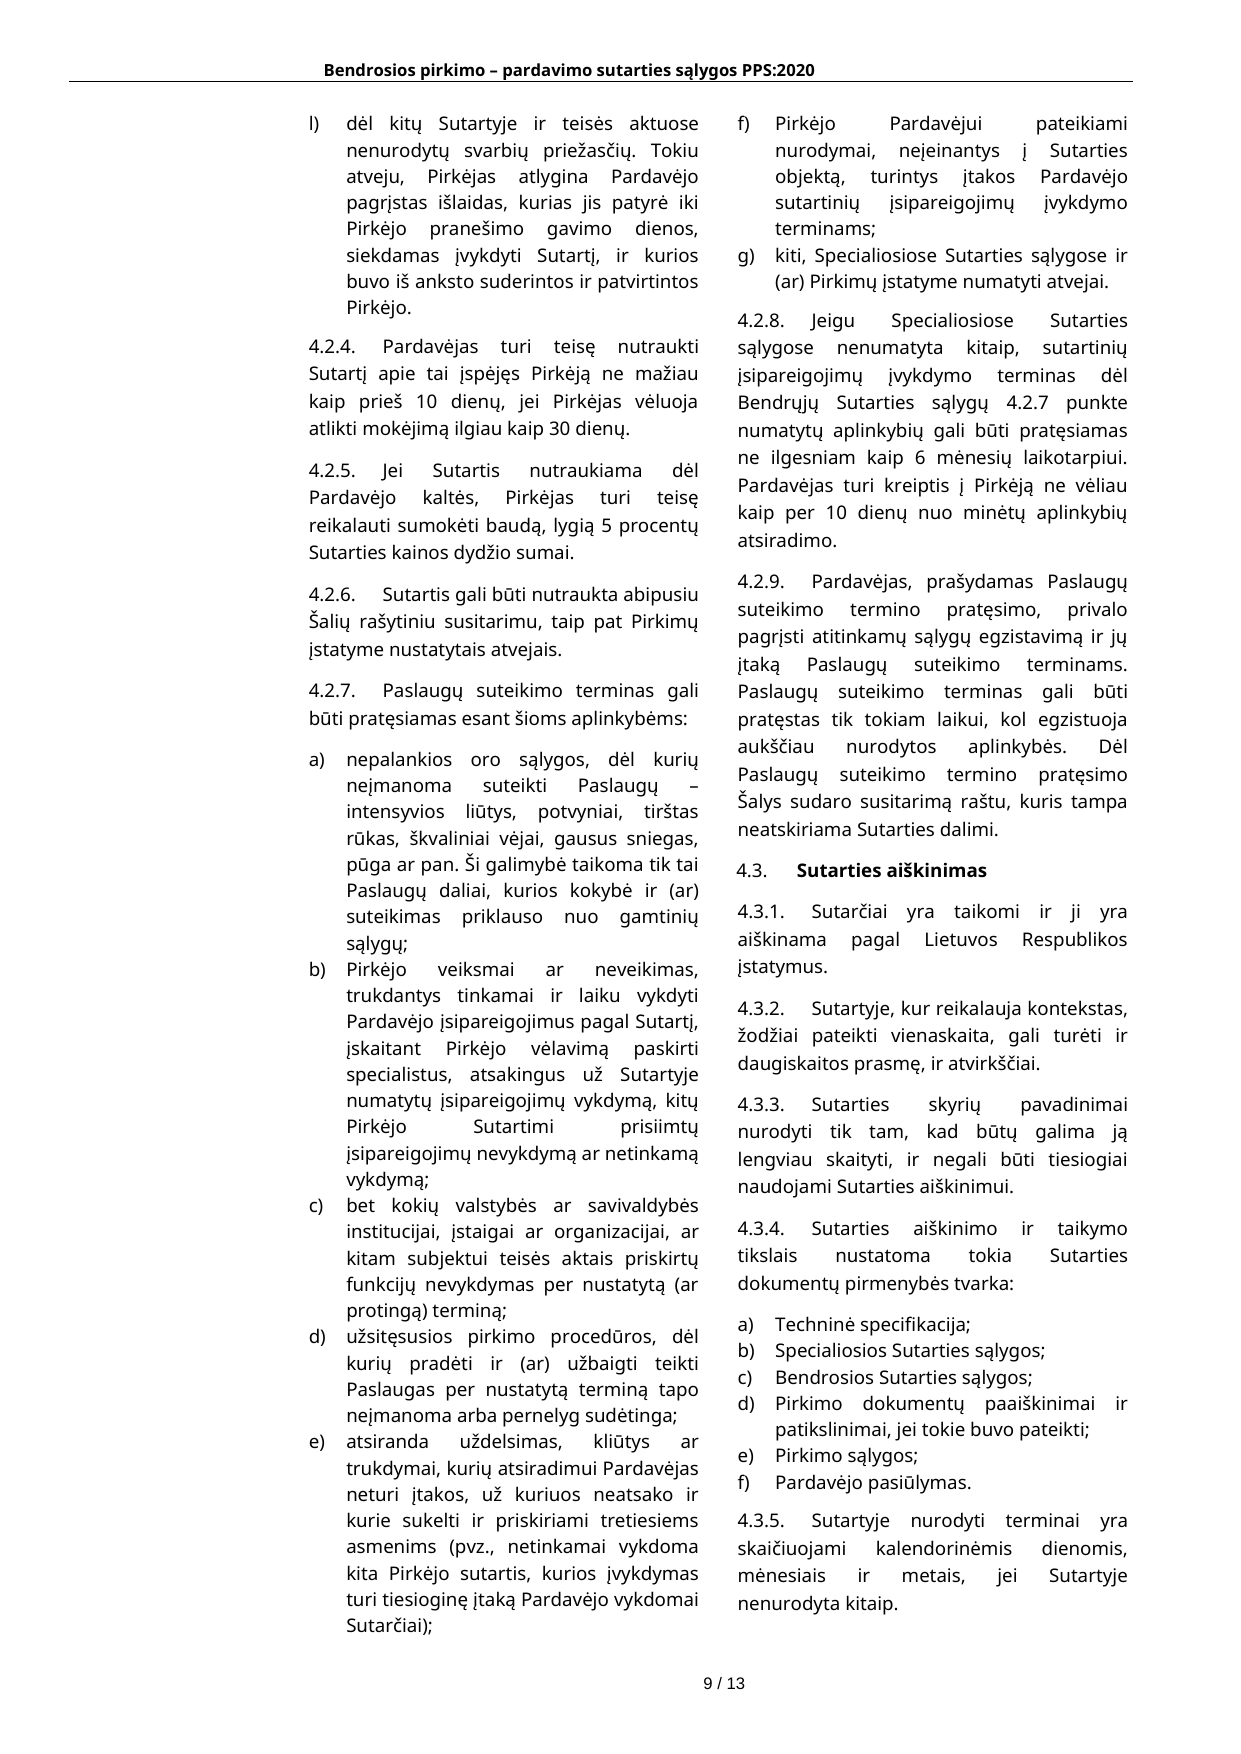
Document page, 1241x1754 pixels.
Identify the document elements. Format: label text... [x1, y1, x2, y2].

subtitle bet kokių valstybės ar savivaldybės institucijai, įstaigai ar organizacijai, ar kitam subjektui teisės aktais priskirtų funkcijų nevykdymas per nustatytą (ar protingą) terminą; [308, 1192, 699, 1323]
subtitle Pardavėjo pasiūlymas. [737, 1469, 1128, 1494]
subtitle Sutarties aiškinimas [736, 857, 1128, 883]
subtitle Paslaugų suteikimo terminas gali būti pratęsiamas esant šioms aplinkybėms: [308, 677, 699, 730]
subtitle Bendrosios Sutarties sąlygos; [737, 1364, 1128, 1389]
subtitle kiti, Specialiosiose Sutarties sąlygose ir (ar) Pirkimų įstatyme numatyti atvejai. [737, 242, 1128, 294]
subtitle dėl kitų Sutartyje ir teisės aktuose nenurodytų svarbių priežasčių. Tokiu atveju, Pirkėjas atlygina Pardavėjo pagrįstas išlaidas, kurias jis patyrė iki Pirkėjo pranešimo gavimo dienos, siekdamas įvykdyti Sutartį, ir kurios buvo iš anksto suderintos ir patvirtintos Pirkėjo. [308, 111, 699, 320]
subtitle Pirkimo sąlygos; [737, 1443, 1128, 1468]
subtitle Jei Sutartis nutraukiama dėl Pardavėjo kaltės, Pirkėjas turi teisę reikalauti sumokėti baudą, lygią 5 procentų Sutarties kainos dydžio sumai. [308, 457, 699, 565]
subtitle Sutartyje, kur reikalauja kontekstas, žodžiai pateikti vienaskaita, gali turėti ir daugiskaitos prasmę, ir atvirkščiai. [737, 995, 1128, 1075]
subtitle Sutartyje nurodyti terminai yra skaičiuojami kalendorinėmis dienomis, mėnesiais ir metais, jei Sutartyje nenurodyta kitaip. [737, 1508, 1128, 1616]
subtitle Pardavėjas, prašydamas Paslaugų suteikimo termino pratęsimo, privalo pagrįsti atitinkamų sąlygų egzistavimą ir jų įtaką Paslaugų suteikimo terminams. Paslaugų suteikimo terminas gali būti pratęstas tik tokiam laikui, kol egzistuoja aukščiau nurodytos aplinkybės. Dėl Paslaugų suteikimo termino pratęsimo Šalys sudaro susitarimą raštu, kuris tampa neatskiriama Sutarties dalimi. [737, 568, 1128, 841]
subtitle Jeigu Specialiosiose Sutarties sąlygose nenumatyta kitaip, sutartinių įsipareigojimų įvykdymo terminas dėl Bendrųjų Sutarties sąlygų 4.2.7 punkte numatytų aplinkybių gali būti pratęsiamas ne ilgesniam kaip 6 mėnesių laikotarpiui. Pardavėjas turi kreiptis į Pirkėją ne vėliau kaip per 10 dienų nuo minėtų aplinkybių atsiradimo. [737, 307, 1128, 552]
subtitle užsitęsusios pirkimo procedūros, dėl kurių pradėti ir (ar) užbaigti teikti Paslaugas per nustatytą terminą tapo neįmanoma arba pernelyg sudėtinga; [308, 1324, 699, 1428]
subtitle Sutartis gali būti nutraukta abipusiu Šalių rašytiniu susitarimu, taip pat Pirkimų įstatyme nustatytais atvejais. [308, 581, 699, 661]
subtitle Specialiosios Sutarties sąlygos; [737, 1338, 1128, 1363]
subtitle Pardavėjas turi teisę nutraukti Sutartį apie tai įspėjęs Pirkėją ne mažiau kaip prieš 10 dienų, jei Pirkėjas vėluoja atlikti mokėjimą ilgiau kaip 30 dienų. [308, 333, 699, 441]
subtitle Sutarčiai yra taikomi ir ji yra aiškinama pagal Lietuvos Respublikos įstatymus. [737, 898, 1128, 979]
subtitle Pirkėjo Pardavėjui pateikiami nurodymai, neįeinantys į Sutarties objektą, turintys įtakos Pardavėjo sutartinių įsipareigojimų įvykdymo terminams; [737, 111, 1128, 241]
subtitle atsiranda uždelsimas, kliūtys ar trukdymai, kurių atsiradimui Pardavėjas neturi įtakos, už kuriuos neatsako ir kurie sukelti ir priskiriami tretiesiems asmenims (pvz., netinkamai vykdoma kita Pirkėjo sutartis, kurios įvykdymas turi tiesioginę įtaką Pardavėjo vykdomai Sutarčiai); [308, 1429, 699, 1638]
subtitle Sutarties skyrių pavadinimai nurodyti tik tam, kad būtų galima ją lengviau skaityti, ir negali būti tiesiogiai naudojami Sutarties aiškinimui. [737, 1091, 1128, 1199]
subtitle Techninė specifikacija; [737, 1311, 1128, 1337]
subtitle Sutarties aiškinimo ir taikymo tikslais nustatoma tokia Sutarties dokumentų pirmenybės tvarka: [737, 1215, 1128, 1296]
subtitle Pirkėjo veiksmai ar neveikimas, trukdantys tinkamai ir laiku vykdyti Pardavėjo įsipareigojimus pagal Sutartį, įskaitant Pirkėjo vėlavimą paskirti specialistus, atsakingus už Sutartyje numatytų įsipareigojimų vykdymą, kitų Pirkėjo Sutartimi prisiimtų įsipareigojimų nevykdymą ar netinkamą vykdymą; [308, 956, 699, 1192]
subtitle Pirkimo dokumentų paaiškinimai ir patikslinimai, jei tokie buvo pateikti; [737, 1390, 1128, 1442]
subtitle nepalankios oro sąlygos, dėl kurių neįmanoma suteikti Paslaugų – intensyvios liūtys, potvyniai, tirštas rūkas, škvaliniai vėjai, gausus sniegas, pūga ar pan. Ši galimybė taikoma tik tai Paslaugų daliai, kurios kokybė ir (ar) suteikimas priklauso nuo gamtinių sąlygų; [308, 746, 699, 955]
